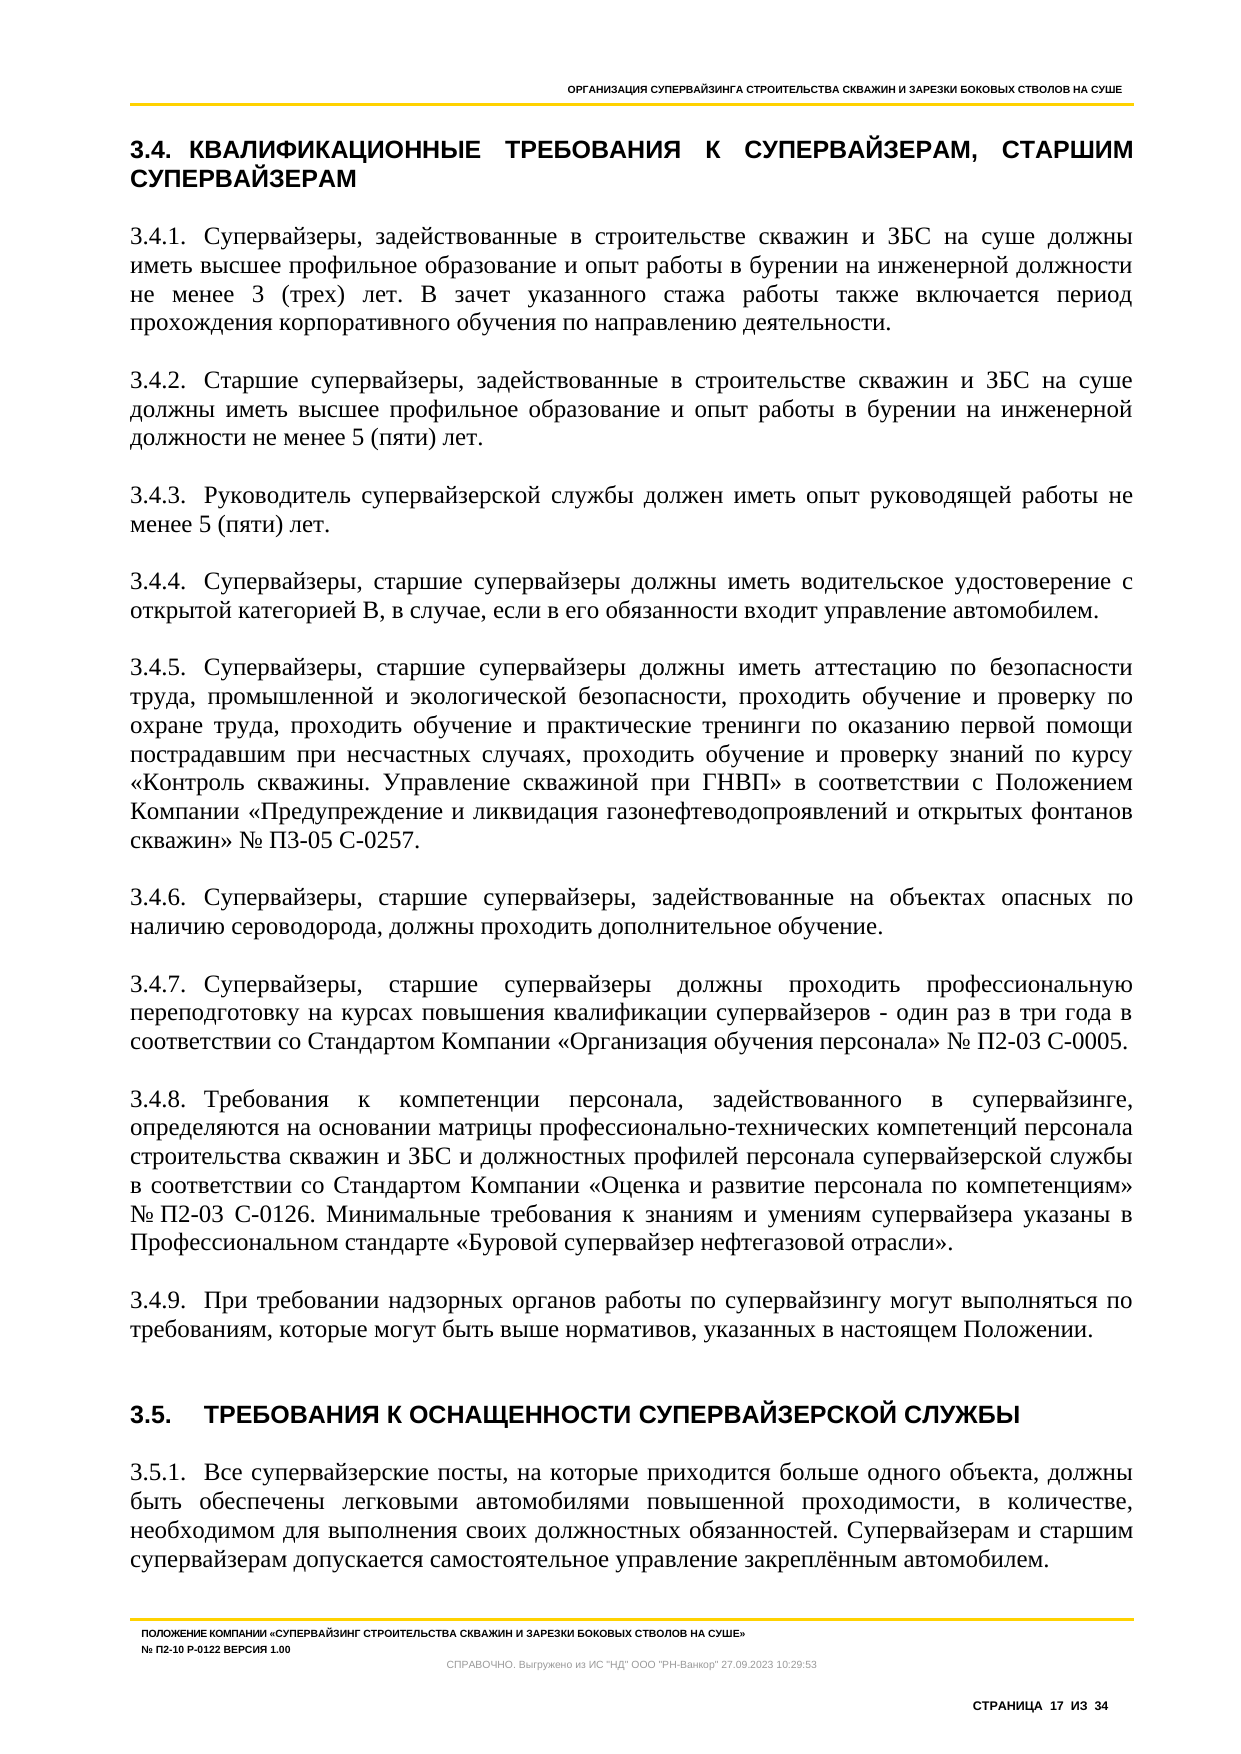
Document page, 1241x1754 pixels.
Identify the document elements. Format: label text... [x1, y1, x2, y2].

list Требования к компетенции персонала, задействованного в супервайзинге, определяются на основании матрицы профессионально-технических компетенций персонала строительства скважин и ЗБС и должностных профилей персонала супервайзерской службы в соответствии со Стандартом Компании «Оценка и развитие персонала по компетенциям» № П2-03 С-0126. Минимальные требования к знаниям и умениям супервайзера указаны в Профессиональном стандарте «Буровой супервайзер нефтегазовой отрасли». [130, 1084, 1134, 1256]
list Супервайзеры, старшие супервайзеры должны иметь водительское удостоверение с открытой категорией В, в случае, если в его обязанности входит управление автомобилем. [130, 566, 1134, 624]
list При требовании надзорных органов работы по супервайзингу могут выполняться по требованиям, которые могут быть выше нормативов, указанных в настоящем Положении. [130, 1285, 1134, 1342]
list Супервайзеры, старшие супервайзеры должны проходить профессиональную переподготовку на курсах повышения квалификации супервайзеров - один раз в три года в соответствии со Стандартом Компании «Организация обучения персонала» № П2-03 С-0005. [130, 969, 1134, 1055]
list ТРЕБОВАНИЯ К ОСНАЩЕННОСТИ СУПЕРВАЙЗЕРСКОЙ СЛУЖБЫ [130, 1400, 1134, 1429]
list Все супервайзерские посты, на которые приходится больше одного объекта, должны быть обеспечены легковыми автомобилями повышенной проходимости, в количестве, необходимом для выполнения своих должностных обязанностей. Супервайзерам и старшим супервайзерам допускается самостоятельное управление закреплённым автомобилем. [130, 1457, 1134, 1572]
list Старшие супервайзеры, задействованные в строительстве скважин и ЗБС на суше должны иметь высшее профильное образование и опыт работы в бурении на инженерной должности не менее 5 (пяти) лет. [130, 365, 1134, 451]
list Руководитель супервайзерской службы должен иметь опыт руководящей работы не менее 5 (пяти) лет. [130, 480, 1134, 537]
list КВАЛИФИКАЦИОННЫЕ ТРЕБОВАНИЯ К СУПЕРВАЙЗЕРАМ, СТАРШИМ СУПЕРВАЙЗЕРАМ [130, 135, 1134, 192]
list Супервайзеры, задействованные в строительстве скважин и ЗБС на суше должны иметь высшее профильное образование и опыт работы в бурении на инженерной должности не менее 3 (трех) лет. В зачет указанного стажа работы также включается период прохождения корпоративного обучения по направлению деятельности. [130, 221, 1134, 336]
list Супервайзеры, старшие супервайзеры должны иметь аттестацию по безопасности труда, промышленной и экологической безопасности, проходить обучение и проверку по охране труда, проходить обучение и практические тренинги по оказанию первой помощи пострадавшим при несчастных случаях, проходить обучение и проверку знаний по курсу «Контроль скважины. Управление скважиной при ГНВП» в соответствии с Положением Компании «Предупреждение и ликвидация газонефтеводопроявлений и открытых фонтанов скважин» № П3-05 С-0257. [130, 652, 1134, 854]
list Супервайзеры, старшие супервайзеры, задействованные на объектах опасных по наличию сероводорода, должны проходить дополнительное обучение. [130, 882, 1134, 940]
